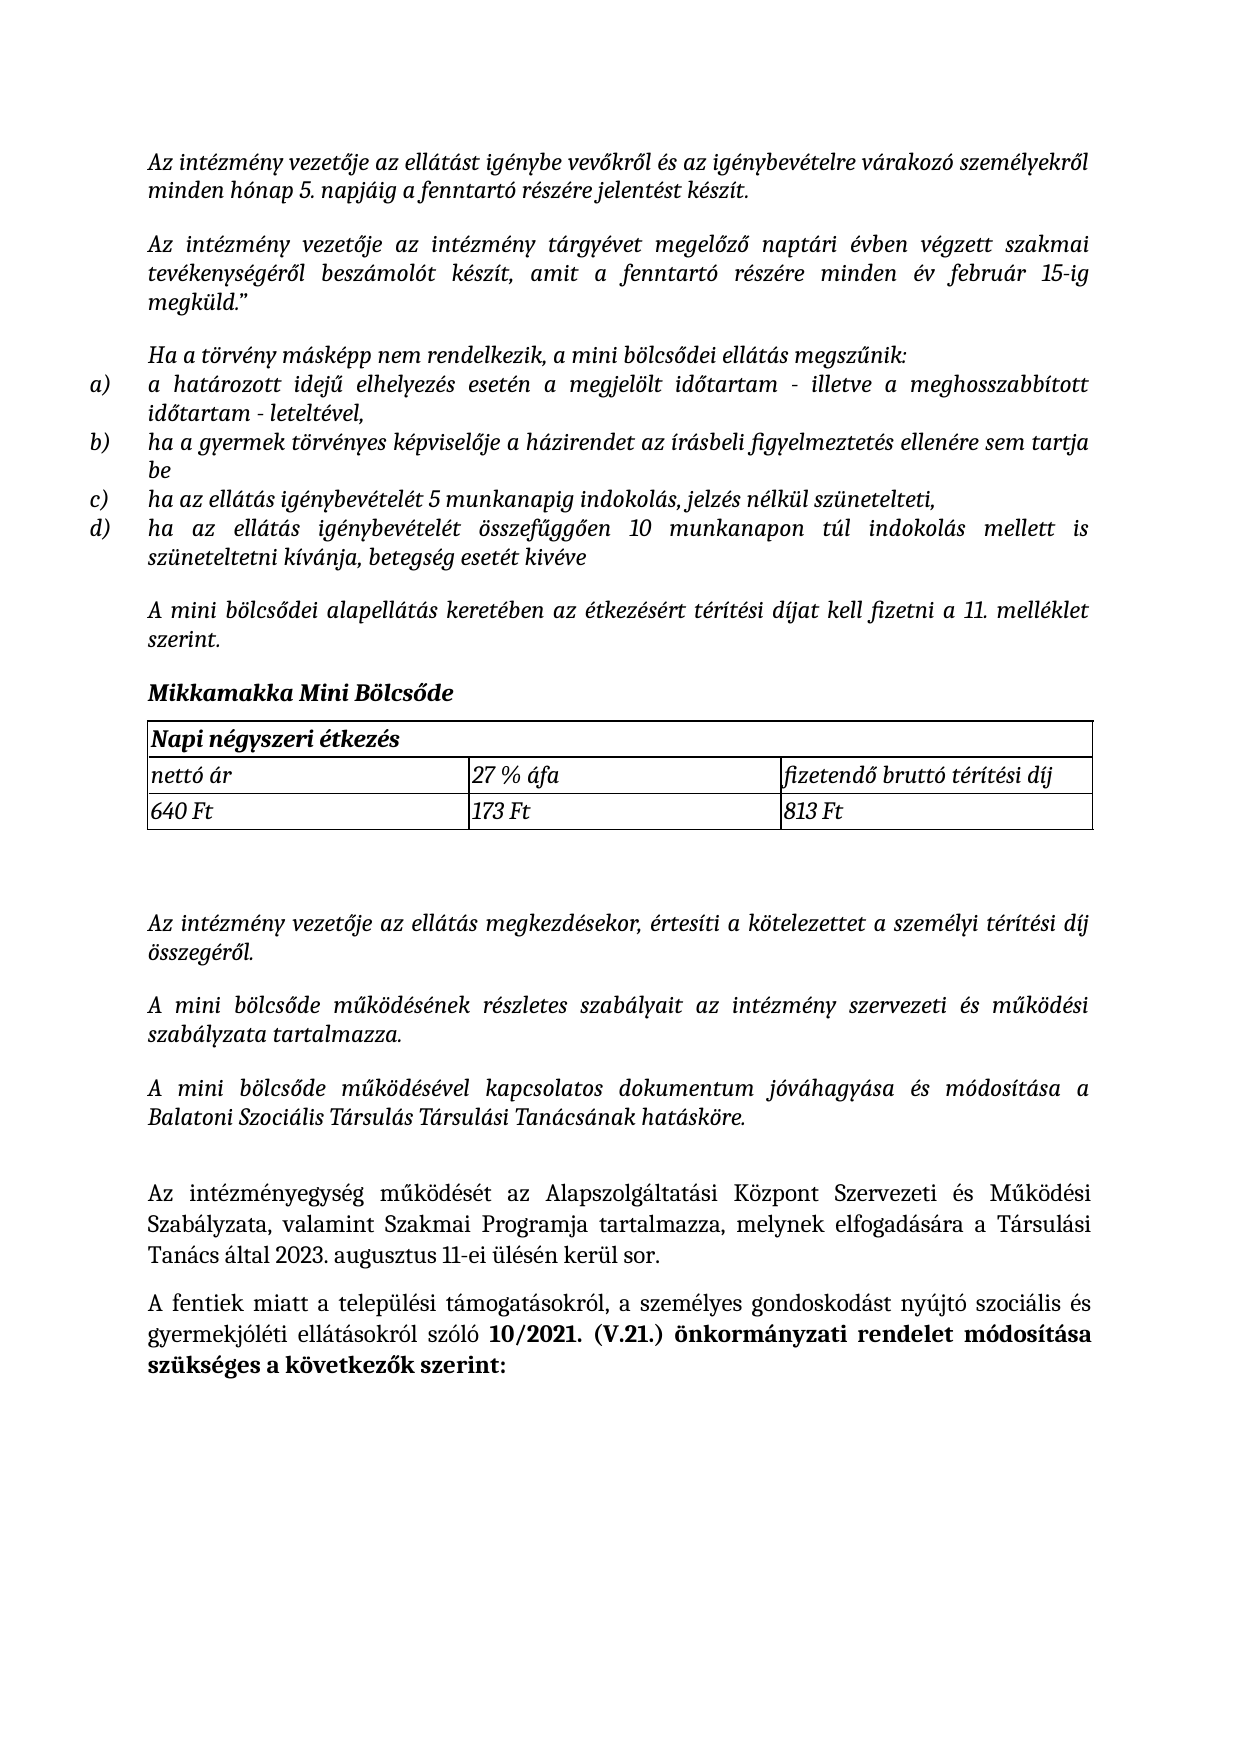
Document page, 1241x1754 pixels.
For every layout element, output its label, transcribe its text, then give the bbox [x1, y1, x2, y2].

table_cell 27 % áfa [470, 758, 780, 792]
text Az intézmény vezetője az intézmény tárgyévet megelőző naptári évben végzett szakmai tevékenységéről beszámolót készít, amit a fenntartó részére minden év február 15-ig megküld.” [148, 230, 1093, 316]
table_cell nettó ár [148, 757, 468, 792]
text a) a határozott idejű elhelyezés esetén a megjelölt időtartam - illetve a meghosszabbított időtartam - leteltével, [89, 370, 1093, 428]
table_cell 813 Ft [782, 794, 1092, 828]
text Mikkamakka Mini Bölcsőde [148, 679, 1093, 708]
table_cell 173 Ft [470, 794, 780, 828]
text Az intézmény vezetője az ellátást igénybe vevőkről és az igénybevételre várakozó személyekről minden hónap 5. napjáig a fenntartó részére jelentést készít. [148, 148, 1093, 205]
text A mini bölcsőde működésével kapcsolatos dokumentum jóváhagyása és módosítása a Balatoni Szociális Társulás Társulási Tanácsának hatásköre. [148, 1074, 1093, 1131]
text Ha a törvény másképp nem rendelkezik, a mini bölcsődei ellátás megszűnik: [148, 341, 1093, 370]
text A mini bölcsőde működésének részletes szabályait az intézmény szervezeti és működési szabályzata tartalmazza. [148, 991, 1093, 1049]
text Az intézményegység működését az Alapszolgáltatási Központ Szervezeti és Működési Szabályzata, valamint Szakmai Programja tartalmazza, melynek elfogadására a Társulási Tanács által 2023. augusztus 11-ei ülésén kerül sor. [148, 1179, 1093, 1270]
table_cell 640 Ft [148, 794, 468, 828]
text b) ha a gyermek törvényes képviselője a házirendet az írásbeli figyelmeztetés ellenére sem tartja be [89, 428, 1093, 485]
text c) ha az ellátás igénybevételét 5 munkanapig indokolás, jelzés nélkül szünetelteti, [89, 485, 1093, 514]
text Az intézmény vezetője az ellátás megkezdésekor, értesíti a kötelezettet a személyi térítési díj összegéről. [148, 909, 1093, 966]
text d) ha az ellátás igénybevételét összefűggően 10 munkanapon túl indokolás mellett is szüneteltetni kívánja, betegség esetét kivéve [89, 514, 1093, 571]
text A fentiek miatt a települési támogatásokról, a személyes gondoskodást nyújtó szociális és gyermekjóléti ellátásokról szóló 10/2021. (V.21.) önkormányzati rendelet módosítása szükséges a következők szerint: [148, 1289, 1093, 1380]
text A mini bölcsődei alapellátás keretében az étkezésért térítési díjat kell fizetni a 11. melléklet szerint. [148, 596, 1093, 654]
table_header Napi négyszeri étkezés [148, 722, 1092, 756]
table_cell fizetendő bruttó térítési díj [782, 758, 1092, 792]
